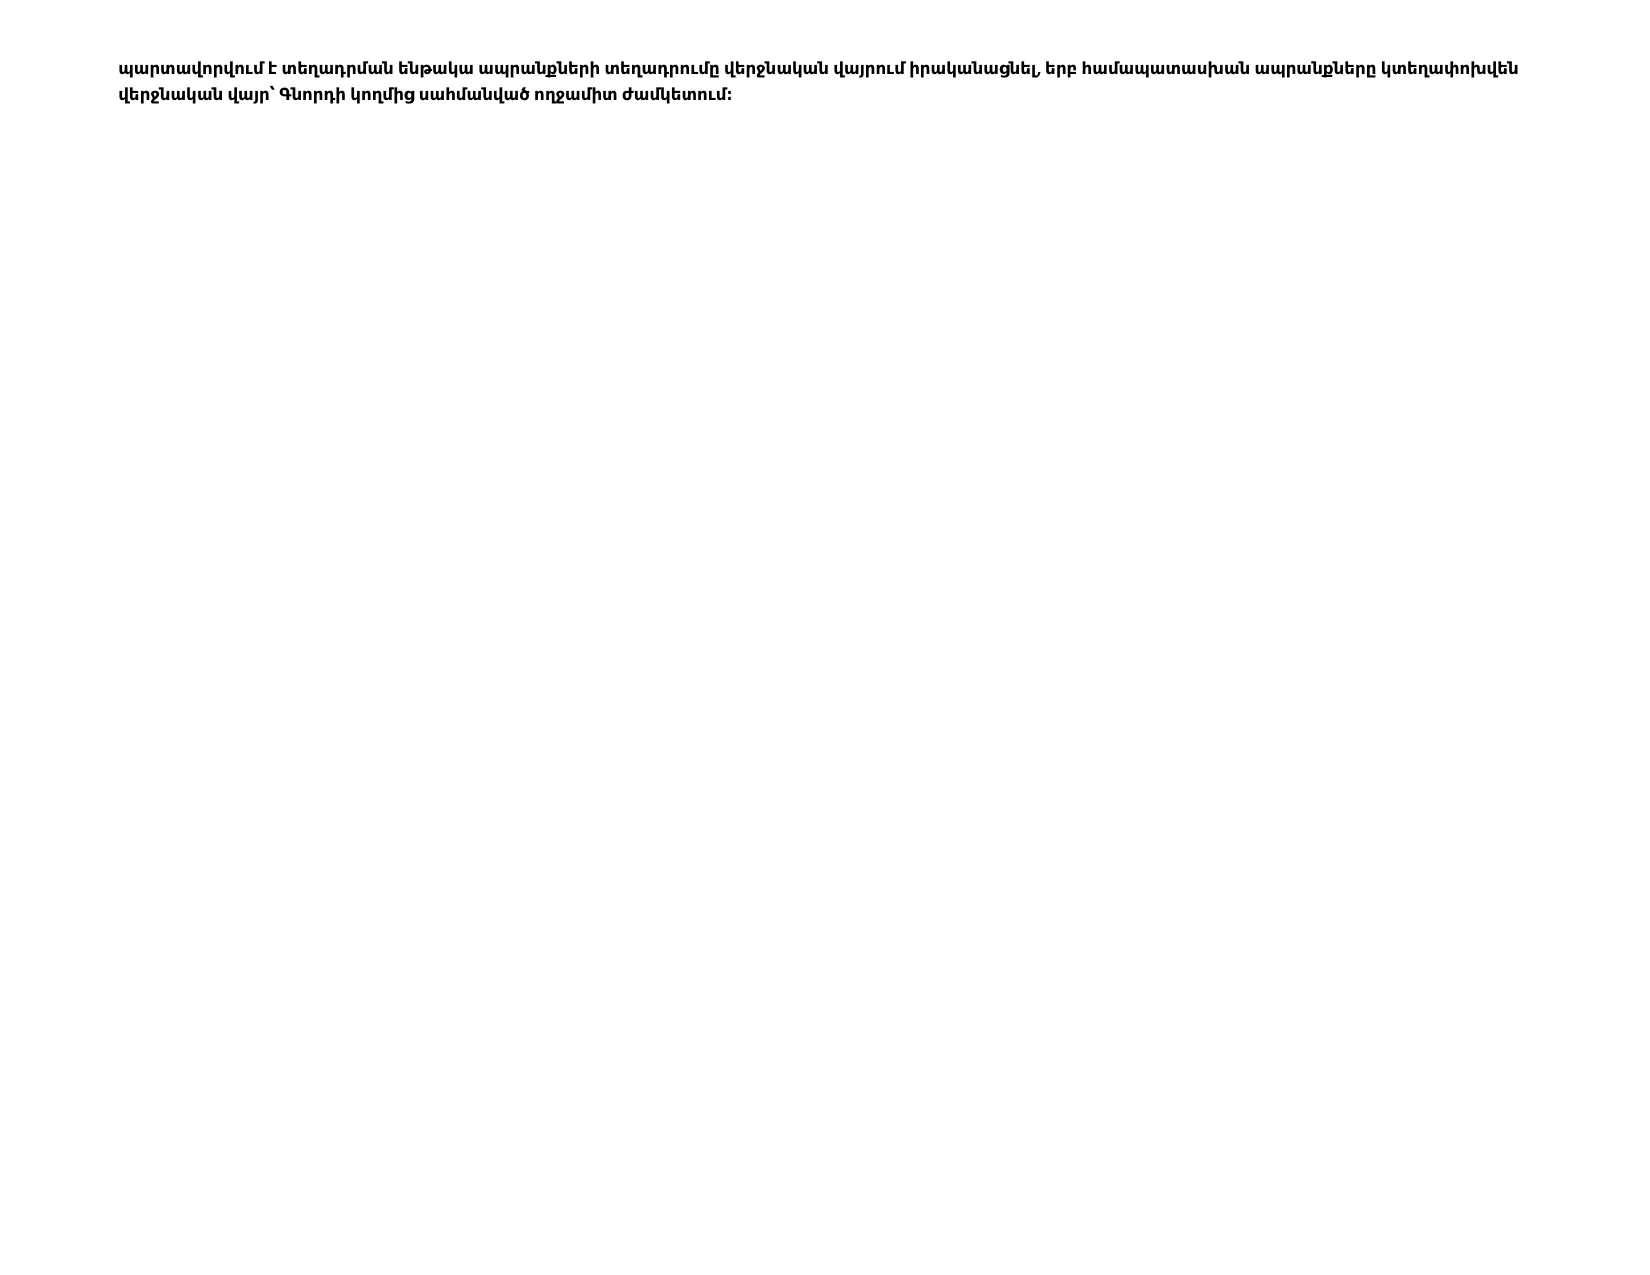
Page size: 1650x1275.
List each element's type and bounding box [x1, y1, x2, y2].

text [118, 56, 1603, 105]
